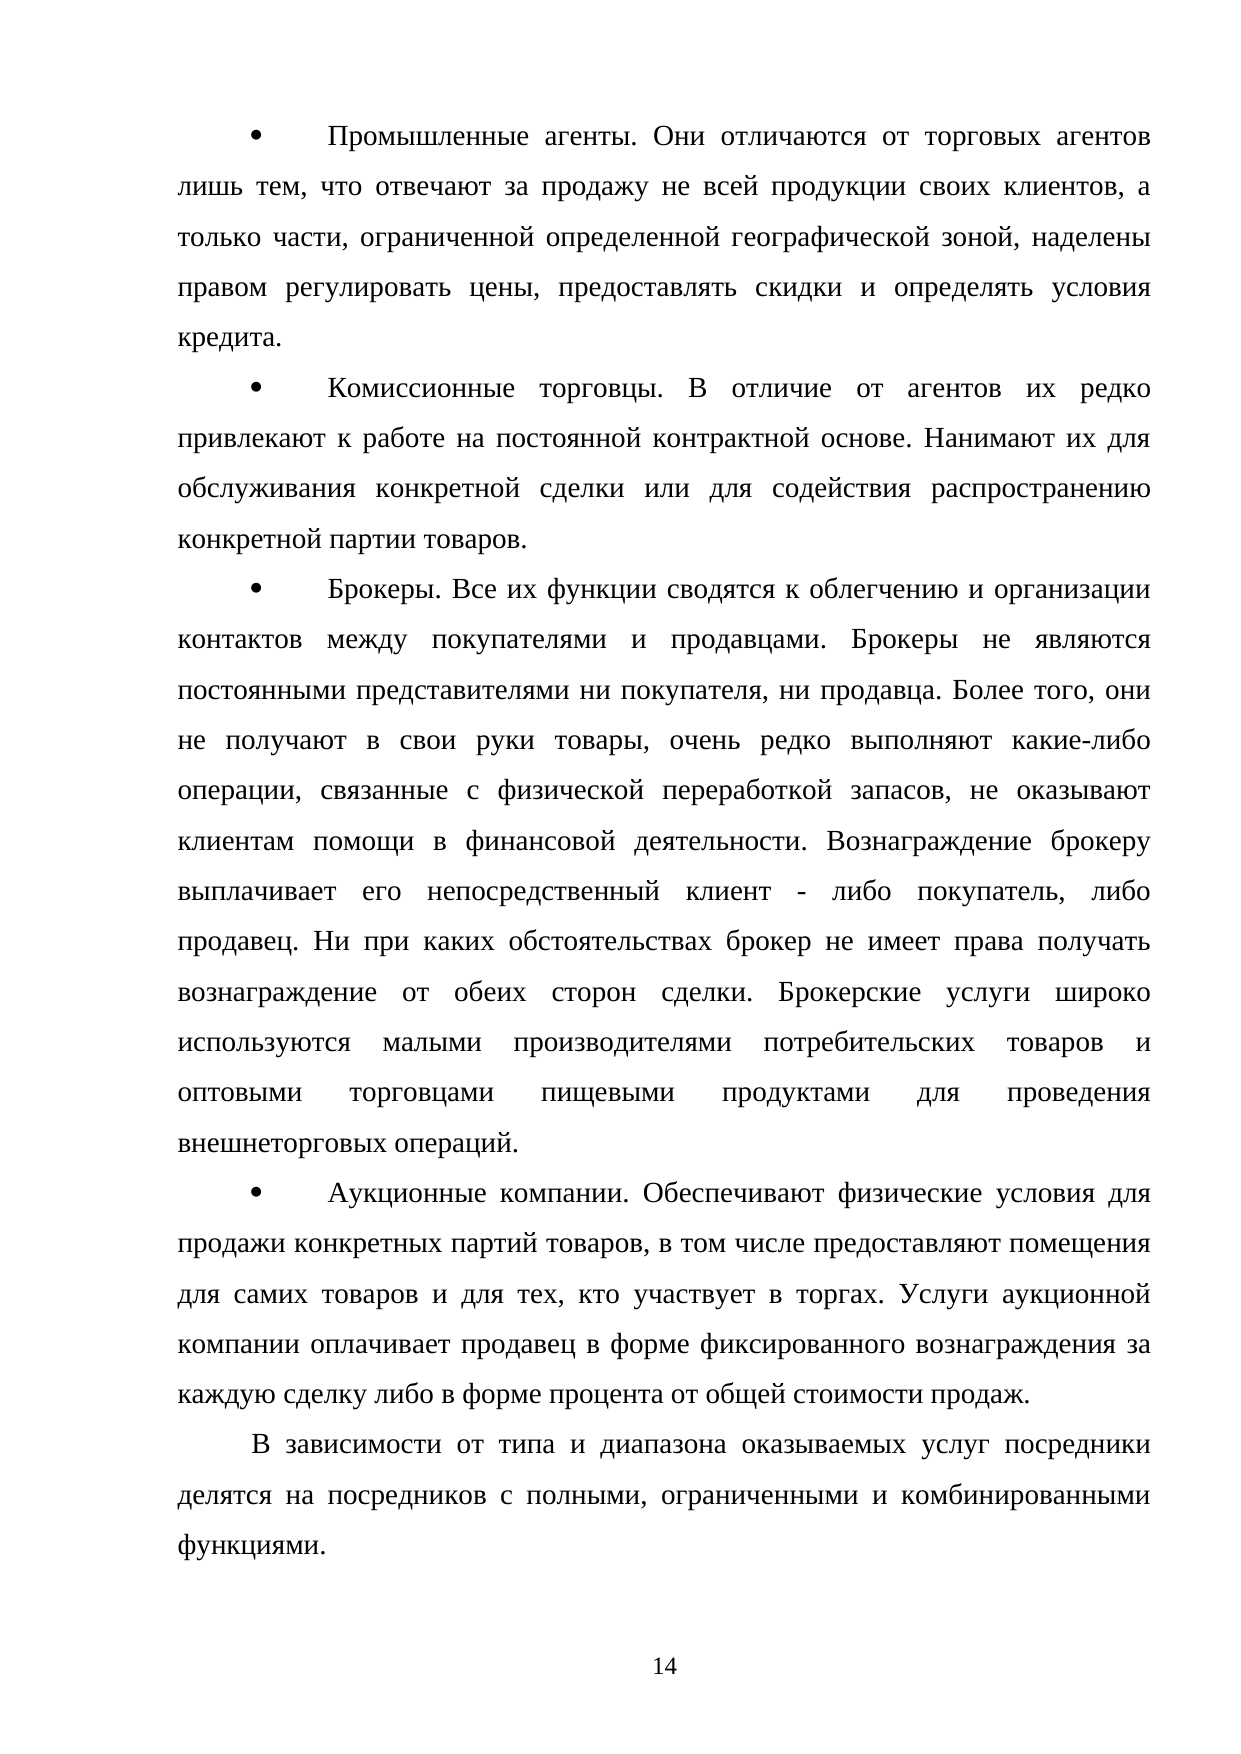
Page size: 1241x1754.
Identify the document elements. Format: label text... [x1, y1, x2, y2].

text В зависимости от типа и диапазона оказываемых услуг посредники делятся на посредников с полными, ограниченными и комбинированными функциями. [177, 1427, 1152, 1561]
list Промышленные агенты. Они отличаются от торговых агентов лишь тем, что отвечают за продажу не всей продукции своих клиентов, а только части, ограниченной определенной географической зоной, наделены правом регулировать цены, предоставлять скидки и определять условия кредита. [177, 118, 1152, 353]
list Аукционные компании. Обеспечивают физические условия для продажи конкретных партий товаров, в том числе предоставляют помещения для самих товаров и для тех, кто участвует в торгах. Услуги аукционной компании оплачивает продавец в форме фиксированного вознаграждения за каждую сделку либо в форме процента от общей стоимости продаж. [177, 1175, 1152, 1410]
list Комиссионные торговцы. В отличие от агентов их редко привлекают к работе на постоянной контрактной основе. Нанимают их для обслуживания конкретной сделки или для содействия распространению конкретной партии товаров. [177, 370, 1152, 554]
list Брокеры. Все их функции сводятся к облегчению и организации контактов между покупателями и продавцами. Брокеры не являются постоянными представителями ни покупателя, ни продавца. Более того, они не получают в свои руки товары, очень редко выполняют какие-либо операции, связанные с физической переработкой запасов, не оказывают клиентам помощи в финансовой деятельности. Вознаграждение брокеру выплачивает его непосредственный клиент - либо покупатель, либо продавец. Ни при каких обстоятельствах брокер не имеет права получать вознаграждение от обеих сторон сделки. Брокерские услуги широко используются малыми производителями потребительских товаров и оптовыми торговцами пищевыми продуктами для проведения внешнеторговых операций. [177, 571, 1152, 1158]
